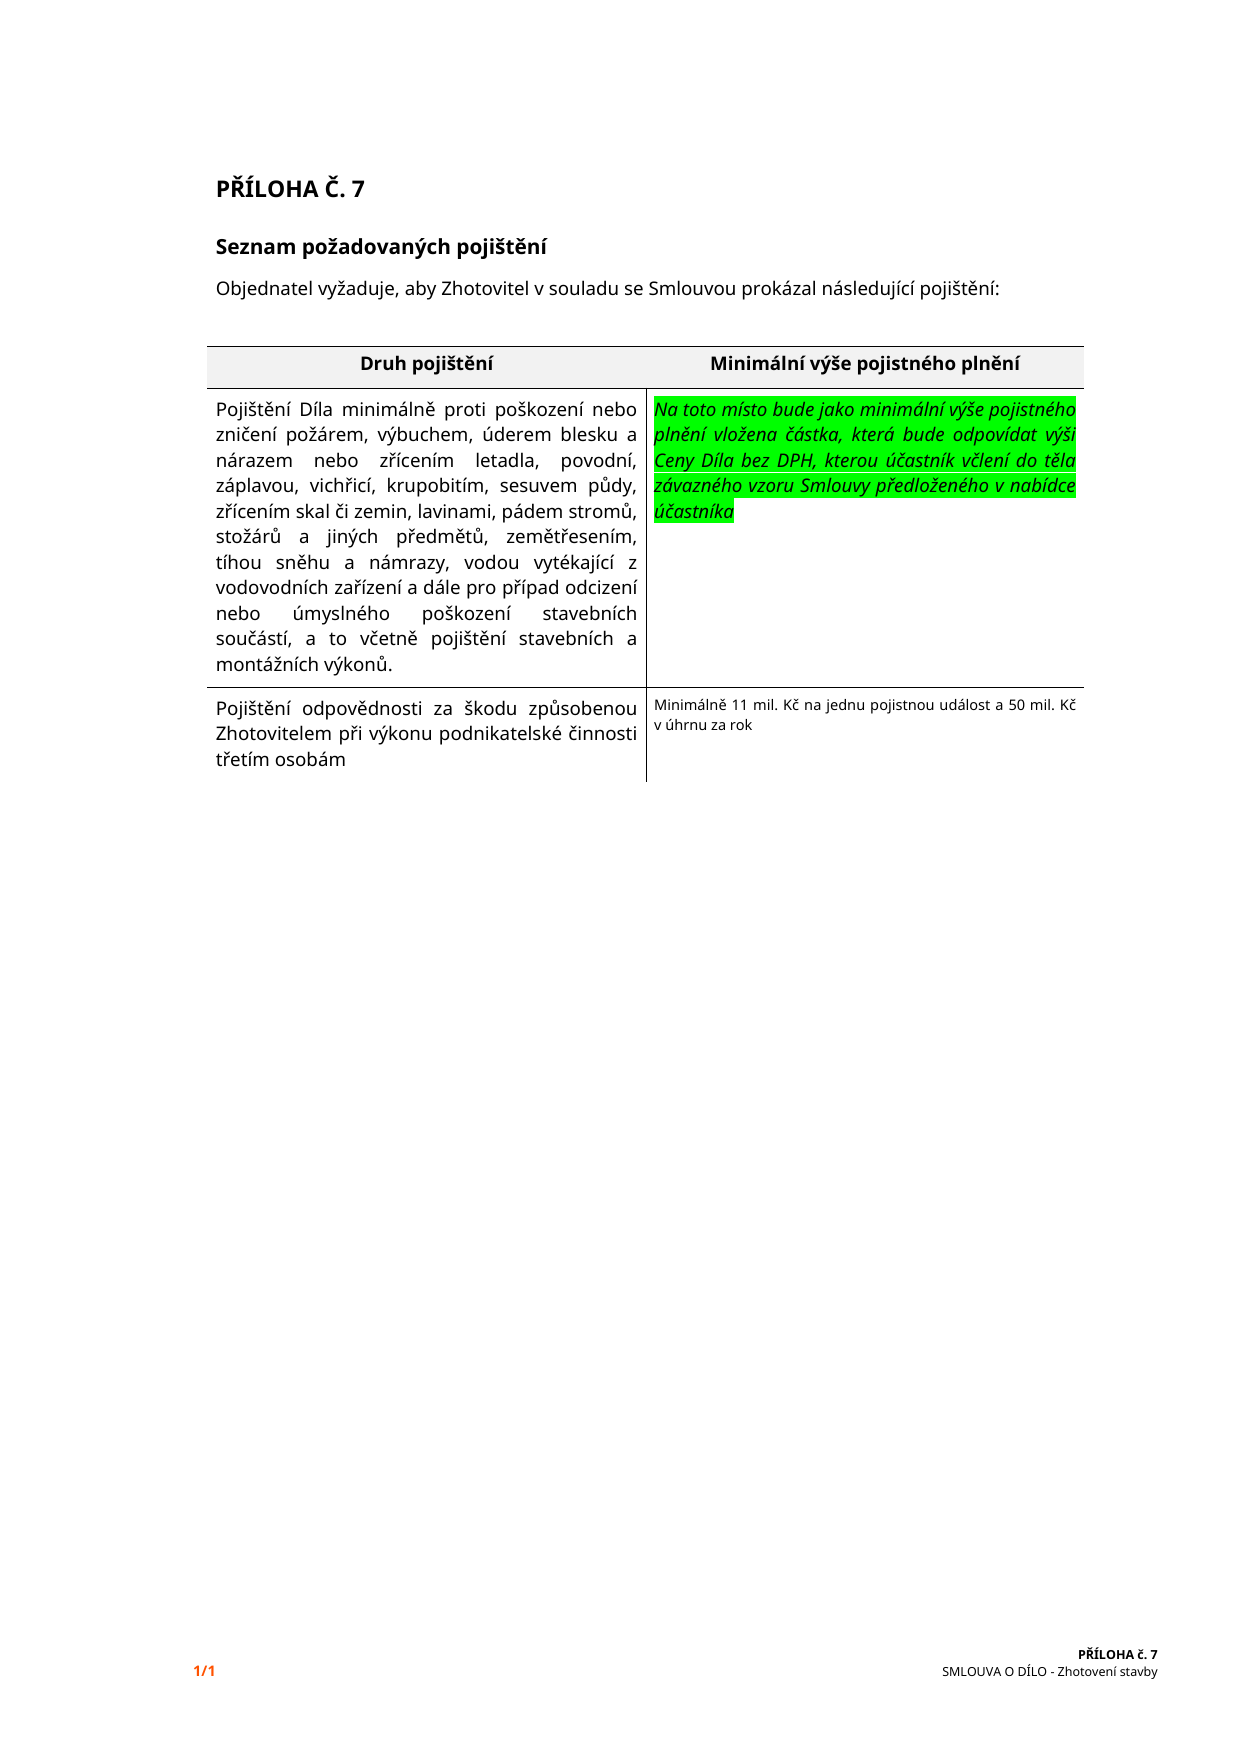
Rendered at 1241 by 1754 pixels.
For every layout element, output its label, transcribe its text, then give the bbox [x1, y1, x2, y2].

text Seznam požadovaných pojištění [216, 232, 1093, 260]
table_cell Na toto místo bude jako minimální výše pojistného plnění vložena částka, která bude odpovídat výši Ceny Díla bez DPH, kterou účastník včlení do těla závazného vzoru Smlouvy předloženého v nabídce účastníka [647, 389, 1084, 687]
table_cell Minimálně 11 mil. Kč na jednu pojistnou událost a 50 mil. Kč v úhrnu za rok [647, 688, 1084, 782]
table_cell Pojištění odpovědnosti za škodu způsobenou Zhotovitelem při výkonu podnikatelské činnosti třetím osobám [207, 688, 646, 782]
text Příloha č. 7 [216, 172, 1093, 204]
table_header Druh pojištění [207, 347, 646, 388]
table_cell Pojištění Díla minimálně proti poškození nebo zničení požárem, výbuchem, úderem blesku a nárazem nebo zřícením letadla, povodní, záplavou, vichřicí, krupobitím, sesuvem půdy, zřícením skal či zemin, lavinami, pádem stromů, stožárů a jiných předmětů, zemětřesením, tíhou sněhu a námrazy, vodou vytékající z vodovodních zařízení a dále pro případ odcizení nebo úmyslného poškození stavebních součástí, a to včetně pojištění stavebních a montážních výkonů. [207, 389, 646, 687]
table_header Minimální výše pojistného plnění [646, 347, 1084, 388]
text Objednatel vyžaduje, aby Zhotovitel v souladu se Smlouvou prokázal následující pojištění: [216, 276, 1093, 301]
